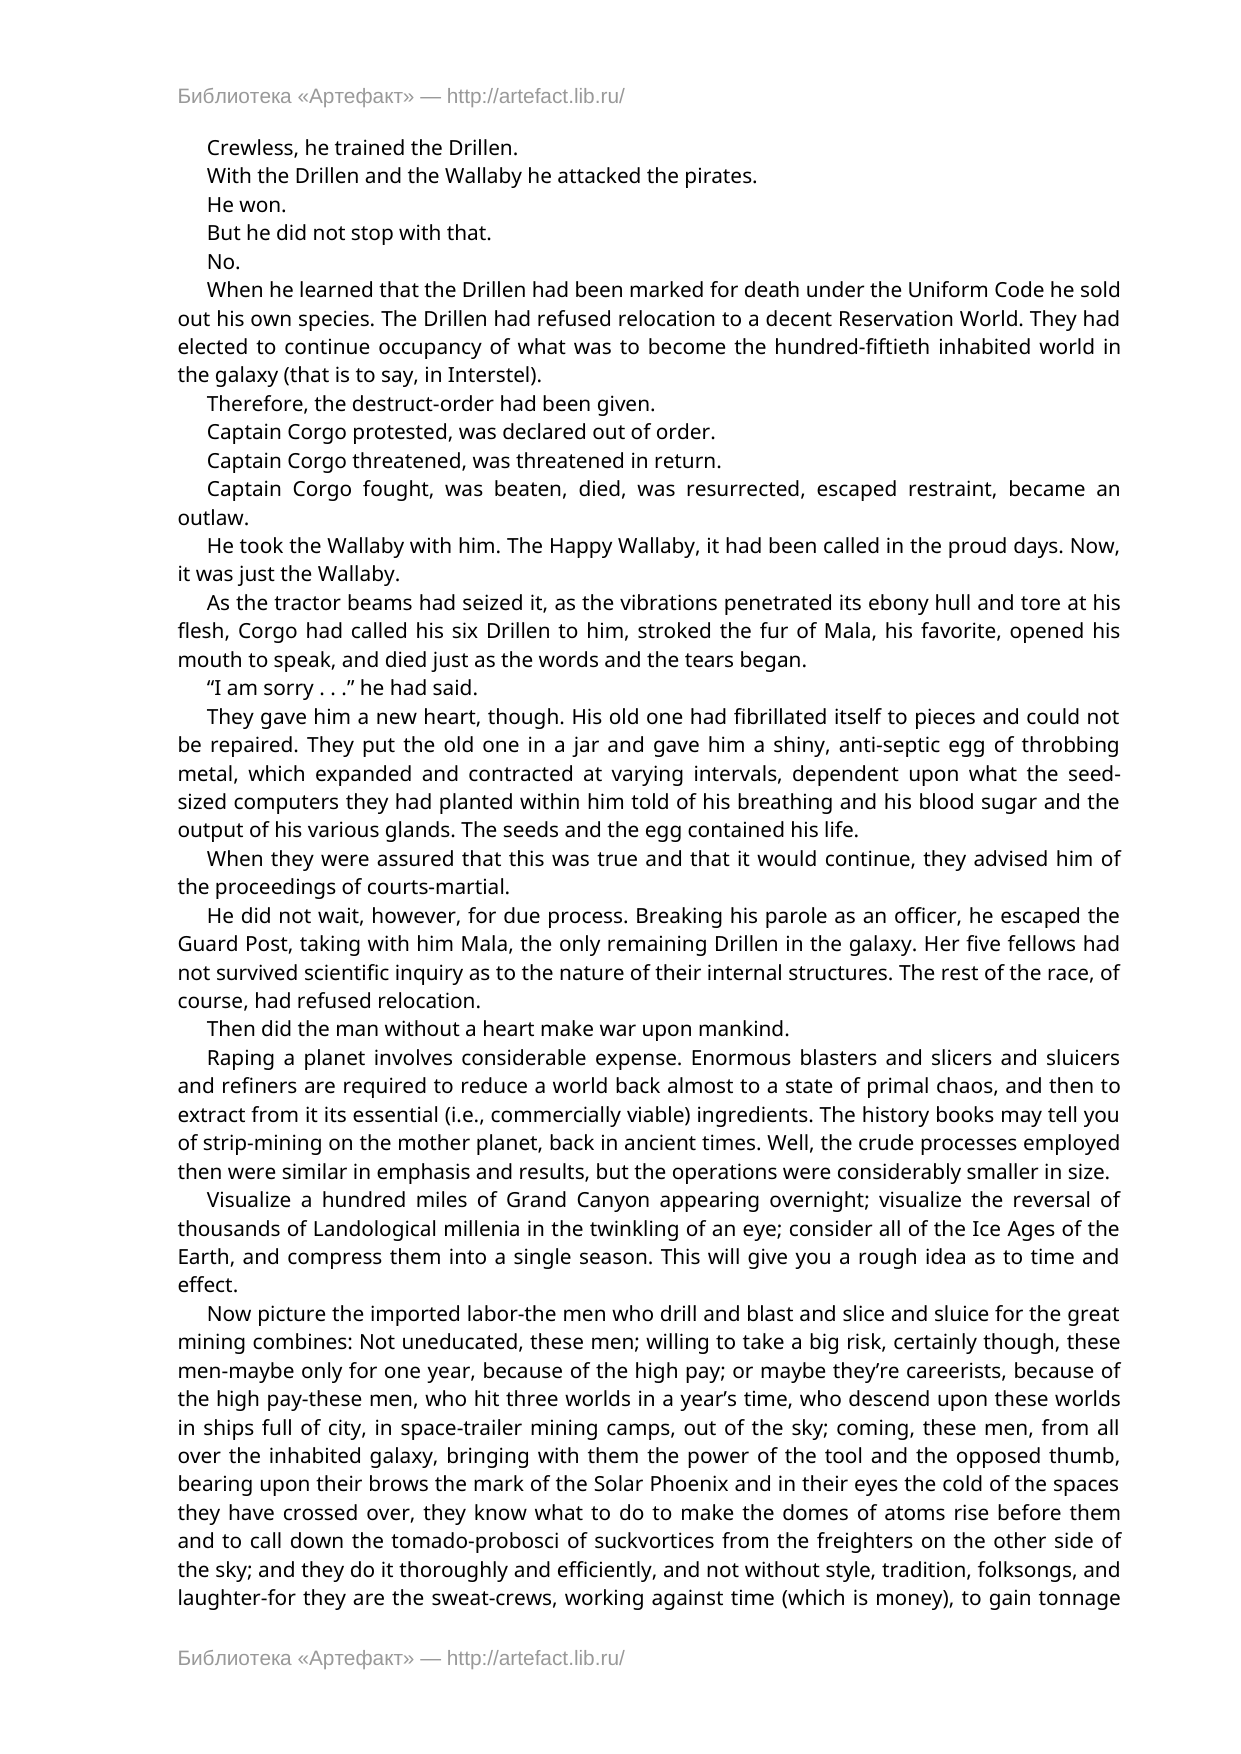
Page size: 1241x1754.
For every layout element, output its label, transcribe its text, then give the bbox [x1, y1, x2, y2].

text When he learned that the Drillen had been marked for death under the Uniform Code he sold out his own species. The Drillen had refused relocation to a decent Reservation World. They had elected to continue occupancy of what was to become the hundred-fiftieth inhabited world in the galaxy (that is to say, in Interstel). [177, 275, 1122, 389]
text They gave him a new heart, though. His old one had fibrillated itself to pieces and could not be repaired. They put the old one in a jar and gave him a shiny, anti-septic egg of throbbing metal, which expanded and contracted at varying intervals, dependent upon what the seed-sized computers they had planted within him told of his breathing and his blood sugar and the output of his various glands. The seeds and the egg contained his life. [177, 702, 1122, 844]
text He did not wait, however, for due process. Breaking his parole as an officer, he escaped the Guard Post, taking with him Mala, the only remaining Drillen in the galaxy. Her five fellows had not survived scientific inquiry as to the nature of their internal structures. The rest of the race, of course, had refused relocation. [177, 901, 1122, 1014]
text He took the Wallaby with him. The Happy Wallaby, it had been called in the proud days. Now, it was just the Wallaby. [177, 531, 1122, 588]
text With the Drillen and the Wallaby he attacked the pirates. [177, 161, 1122, 190]
text When they were assured that this was true and that it would continue, they advised him of the proceedings of courts-martial. [177, 844, 1122, 901]
text “I am sorry . . .” he had said. [177, 673, 1122, 702]
text But he did not stop with that. [177, 218, 1122, 247]
text Then did the man without a heart make war upon mankind. [177, 1014, 1122, 1043]
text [177, 1299, 1122, 1612]
text Therefore, the destruct-order had been given. [177, 389, 1122, 417]
text No. [177, 247, 1122, 275]
text As the tractor beams had seized it, as the vibrations penetrated its ebony hull and tore at his flesh, Corgo had called his six Drillen to him, stroked the fur of Mala, his favorite, opened his mouth to speak, and died just as the words and the tears began. [177, 588, 1122, 673]
text Captain Corgo fought, was beaten, died, was resurrected, escaped restraint, became an outlaw. [177, 474, 1122, 531]
text Captain Corgo protested, was declared out of order. [177, 417, 1122, 446]
text Raping a planet involves considerable expense. Enormous blasters and slicers and sluicers and refiners are required to reduce a world back almost to a state of primal chaos, and then to extract from it its essential (i.e., commercially viable) ingredients. The history books may tell you of strip-mining on the mother planet, back in ancient times. Well, the crude processes employed then were similar in emphasis and results, but the operations were considerably smaller in size. [177, 1043, 1122, 1185]
text He won. [177, 190, 1122, 218]
text Crewless, he trained the Drillen. [177, 133, 1122, 161]
text Captain Corgo threatened, was threatened in return. [177, 446, 1122, 474]
text Visualize a hundred miles of Grand Canyon appearing overnight; visualize the reversal of thousands of Landological millenia in the twinkling of an eye; consider all of the Ice Ages of the Earth, and compress them into a single season. This will give you a rough idea as to time and effect. [177, 1185, 1122, 1299]
